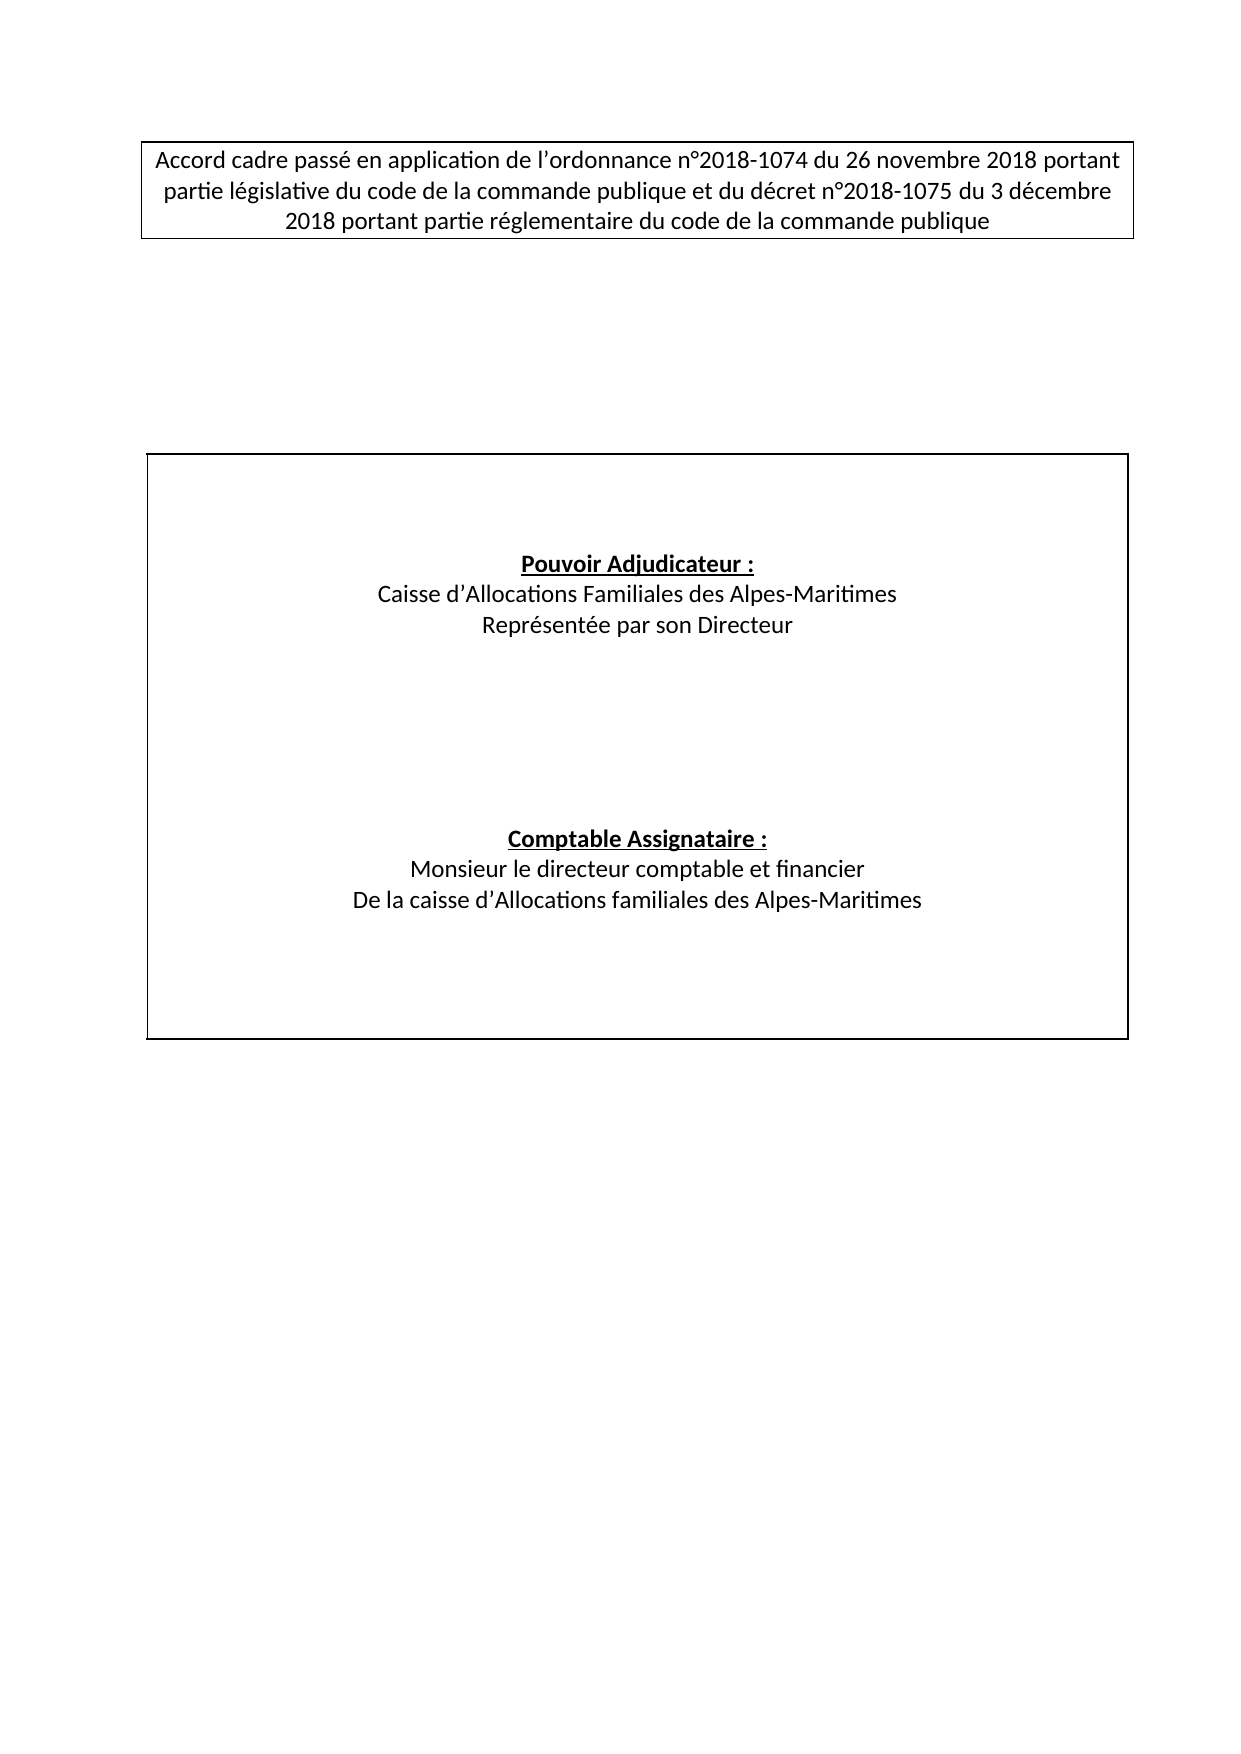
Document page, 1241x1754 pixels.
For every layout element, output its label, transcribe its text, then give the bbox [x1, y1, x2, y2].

subtitle Représentée par son Directeur [150, 609, 1125, 639]
text Pouvoir Adjudicateur : [150, 548, 1125, 578]
text De la caisse d’Allocations familiales des Alpes-Maritimes [150, 884, 1125, 914]
text Accord cadre passé en application de l’ordonnance n°2018-1074 du 26 novembre 2018 portant partie législative du code de la commande publique et du décret n°2018-1075 du 3 décembre 2018 portant partie réglementaire du code de la commande publique [142, 143, 1133, 238]
text Monsieur le directeur comptable et financier [150, 853, 1125, 884]
subtitle Caisse d’Allocations Familiales des Alpes-Maritimes [150, 578, 1125, 609]
text Comptable Assignataire : [150, 823, 1125, 853]
